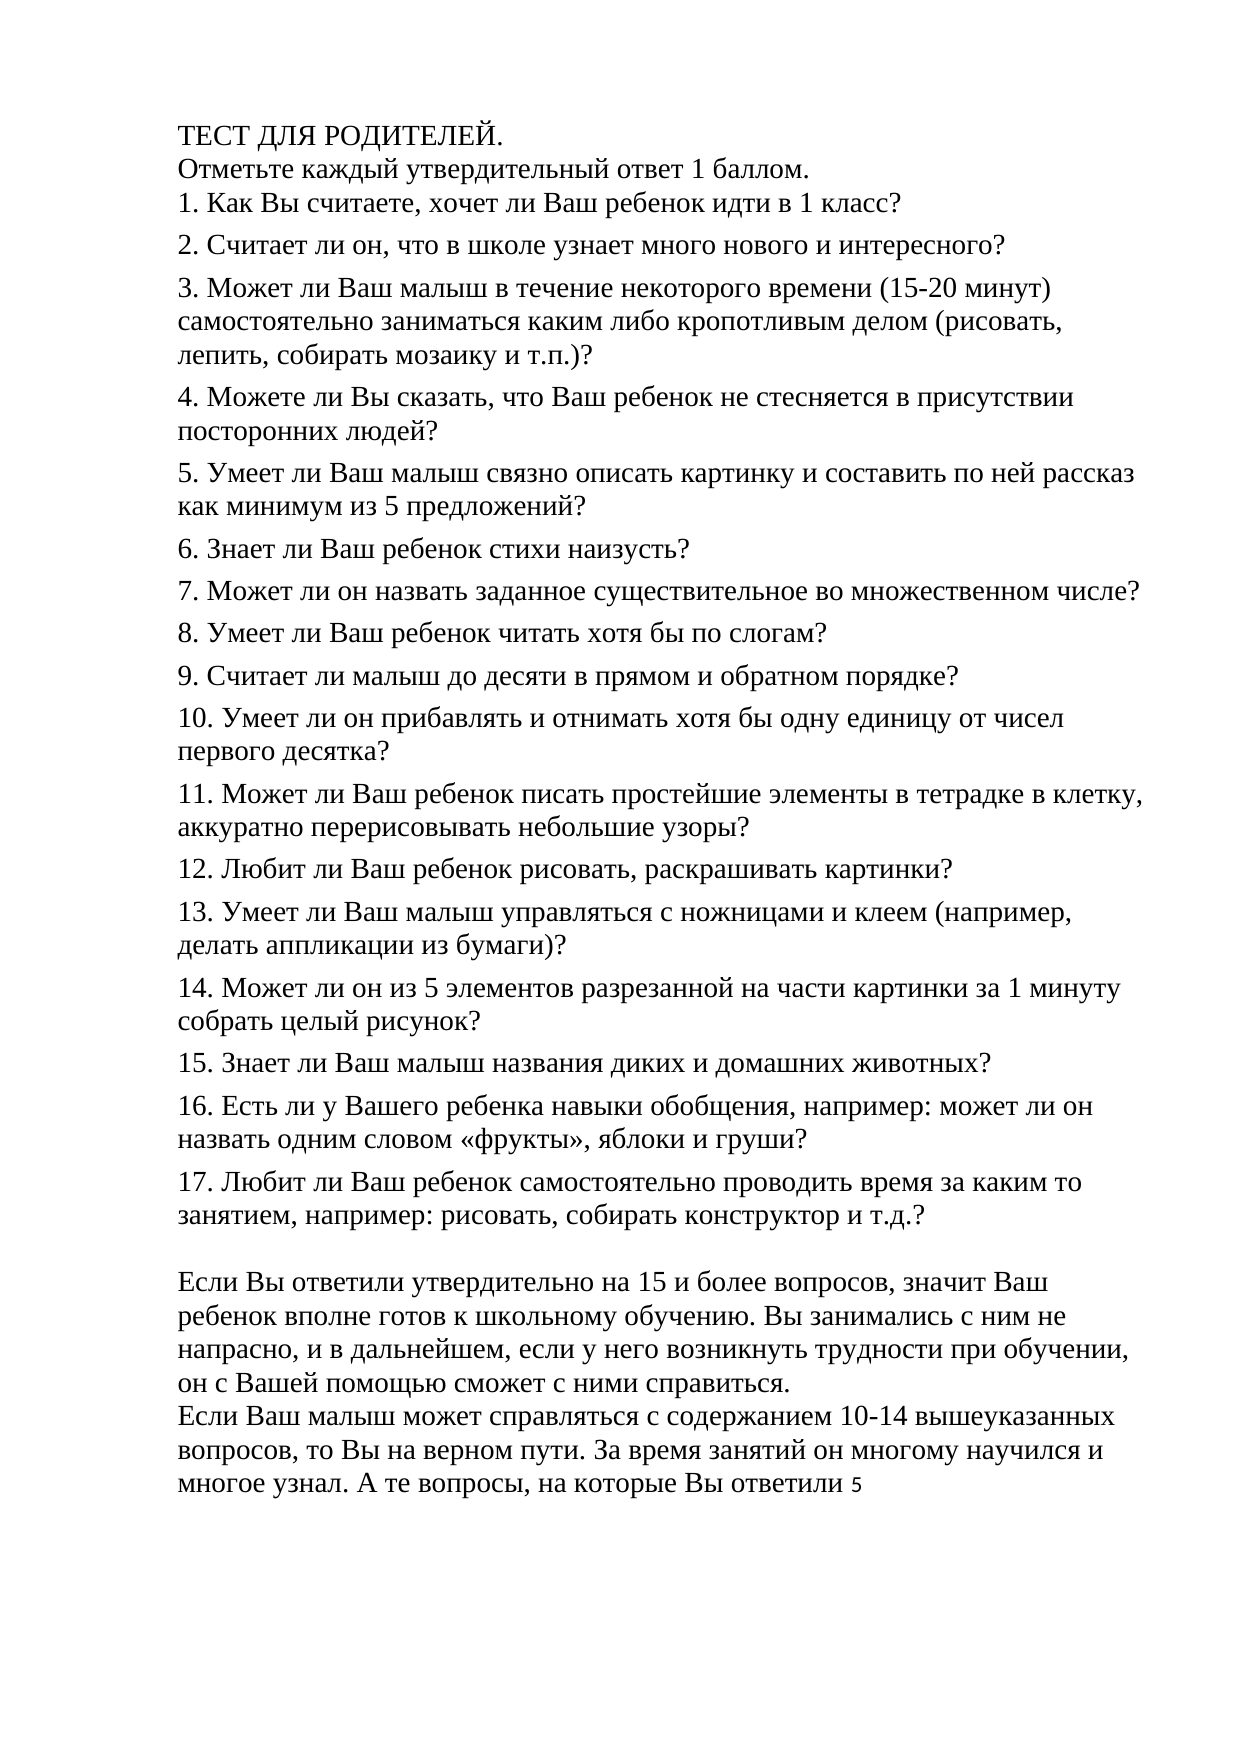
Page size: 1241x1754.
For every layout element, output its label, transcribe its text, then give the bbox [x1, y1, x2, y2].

text 14. Может ли он из 5 элементов разрезанной на части картинки за 1 минуту собрать целый рисунок? [177, 970, 1152, 1037]
text 8. Умеет ли Ваш ребенок читать хотя бы по слогам? [177, 615, 1152, 649]
text 13. Умеет ли Ваш малыш управляться с ножницами и клеем (например, делать аппликации из бумаги)? [177, 894, 1152, 961]
text 11. Может ли Ваш ребенок писать простейшие элементы в тетрадке в клетку, аккуратно перерисовывать небольшие узоры? [177, 776, 1152, 843]
text 12. Любит ли Ваш ребенок рисовать, раскрашивать картинки? [177, 852, 1152, 885]
text Если Вы ответили утвердительно на 15 и более вопросов, значит Ваш ребенок вполне готов к школьному обучению. Вы занимались с ним не напрасно, и в дальнейшем, если у него возникнуть трудности при обучении, он с Вашей помощью сможет с ними справиться. [177, 1264, 1152, 1398]
text 4. Можете ли Вы сказать, что Ваш ребенок не стесняется в присутствии посторонних людей? [177, 379, 1152, 446]
text 15. Знает ли Ваш малыш названия диких и домашних животных? [177, 1046, 1152, 1079]
text 3. Может ли Ваш малыш в течение некоторого времени (15-20 минут) самостоятельно заниматься каким либо кропотливым делом (рисовать, лепить, собирать мозаику и т.п.)? [177, 270, 1152, 370]
text 5. Умеет ли Ваш малыш связно описать картинку и составить по ней рассказ как минимум из 5 предложений? [177, 455, 1152, 522]
text 1. Как Вы считаете, хочет ли Ваш ребенок идти в 1 класс? [177, 185, 1152, 219]
text Отметьте каждый утвердительный ответ 1 баллом. [177, 152, 1152, 185]
text 9. Считает ли малыш до десяти в прямом и обратном порядке? [177, 658, 1152, 691]
text 7. Может ли он назвать заданное существительное во множественном числе? [177, 573, 1152, 607]
text 10. Умеет ли он прибавлять и отнимать хотя бы одну единицу от чисел первого десятка? [177, 700, 1152, 767]
text Если Ваш малыш может справляться с содержанием 10-14 вышеуказанных вопросов, то Вы на верном пути. За время занятий он многому научился и многое узнал. А те вопросы, на которые Вы ответили 5 [177, 1398, 1152, 1499]
text ТЕСТ ДЛЯ РОДИТЕЛЕЙ. [177, 118, 1152, 152]
text 6. Знает ли Ваш ребенок стихи наизусть? [177, 531, 1152, 564]
text 2. Считает ли он, что в школе узнает много нового и интересного? [177, 227, 1152, 261]
text 17. Любит ли Ваш ребенок самостоятельно проводить время за каким то занятием, например: рисовать, собирать конструктор и т.д.? [177, 1164, 1152, 1231]
text 16. Есть ли у Вашего ребенка навыки обобщения, например: может ли он назвать одним словом «фрукты», яблоки и груши? [177, 1088, 1152, 1155]
